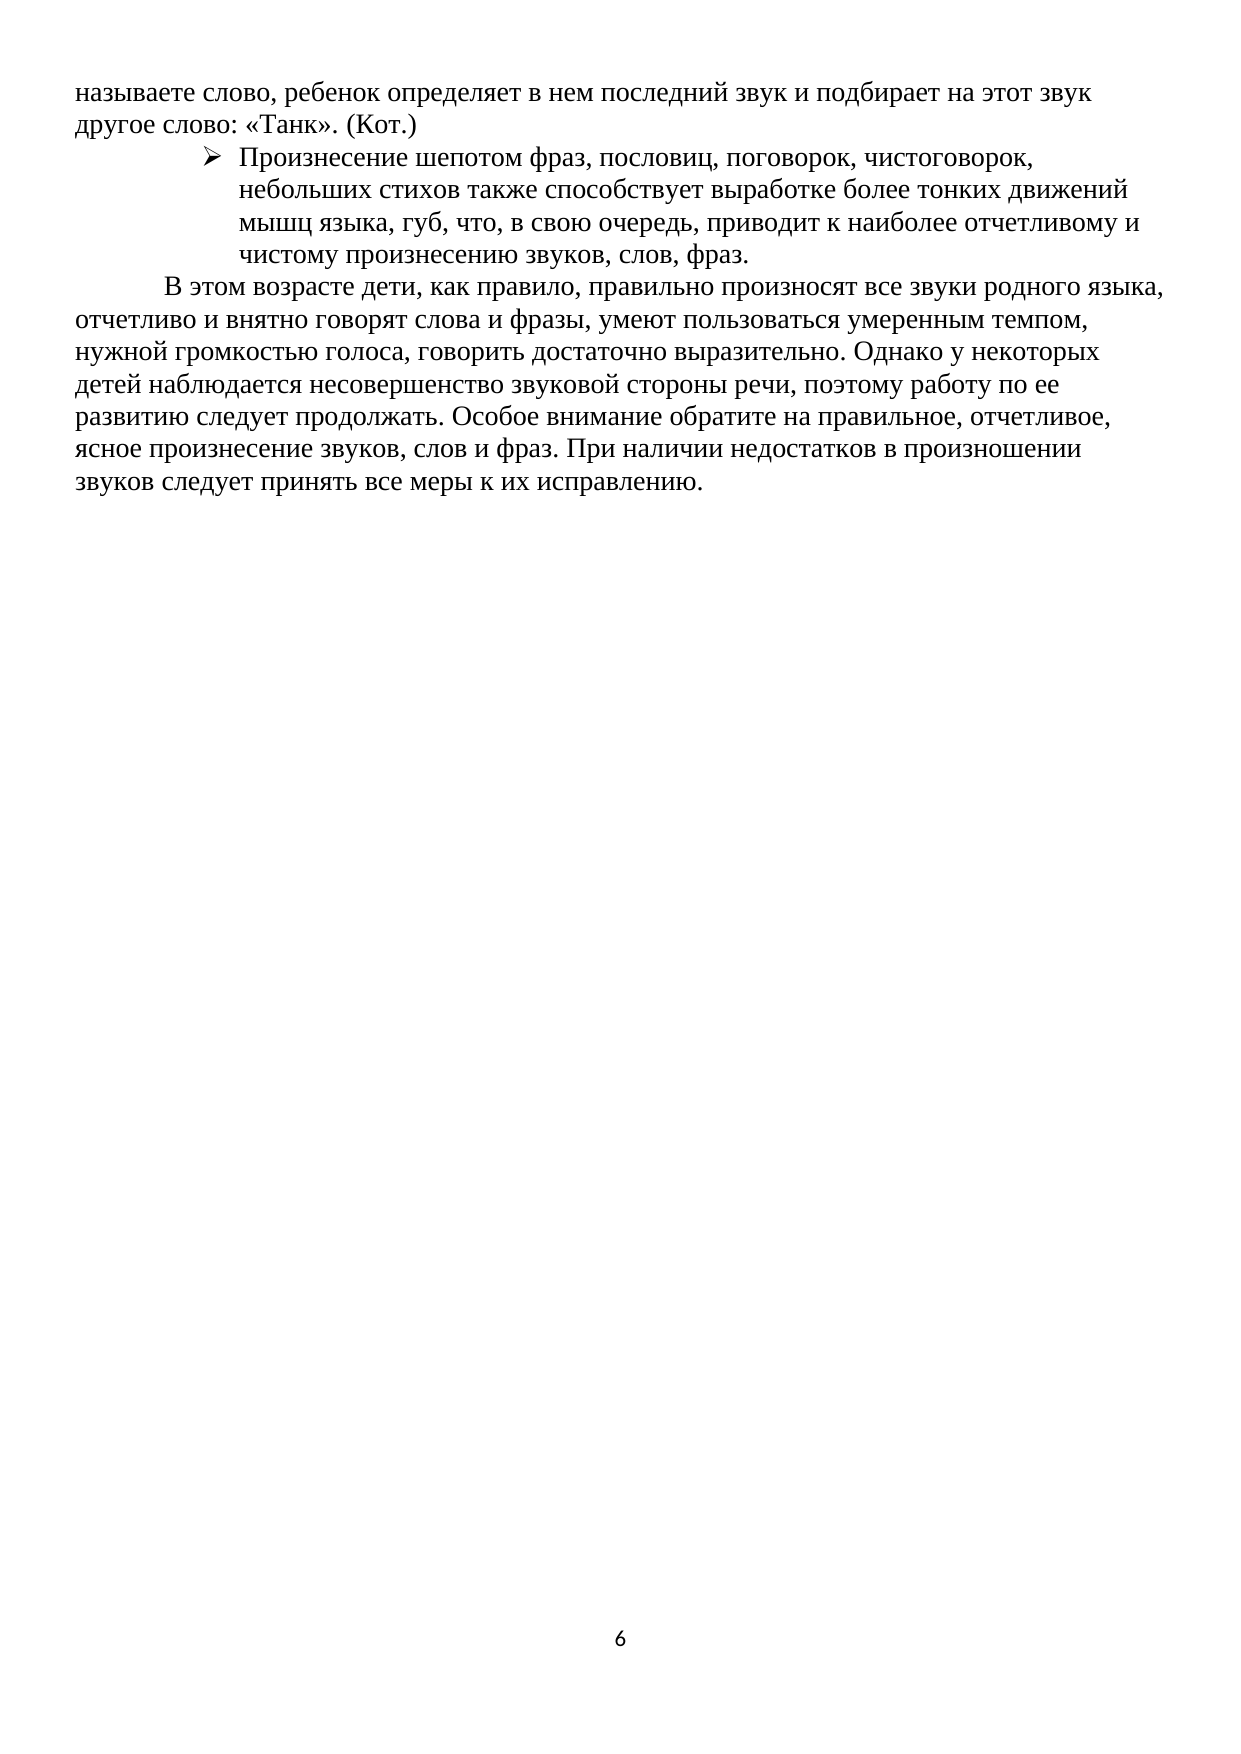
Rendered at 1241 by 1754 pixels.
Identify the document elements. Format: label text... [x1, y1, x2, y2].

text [75, 75, 1165, 140]
list Произнесение шепотом фраз, пословиц, поговорок, чистоговорок, небольших стихов также способствует выработке более тонких движений мышц языка, губ, что, в свою очередь, приводит к наиболее отчетливому и чистому произнесению звуков, слов, фраз. [201, 140, 1165, 269]
text В этом возрасте дети, как правило, правильно произносят все звуки родного языка, отчетливо и внятно говорят слова и фразы, умеют пользоваться умеренным темпом, нужной громкостью голоса, говорить достаточно выразительно. Однако у некоторых детей наблюдается несовершенство звуковой стороны речи, поэтому работу по ее развитию следует продолжать. Особое внимание обратите на правильное, отчетливое, ясное произнесение звуков, слов и фраз. При наличии недостатков в произношении звуков следует принять все меры к их исправлению. [75, 269, 1165, 496]
